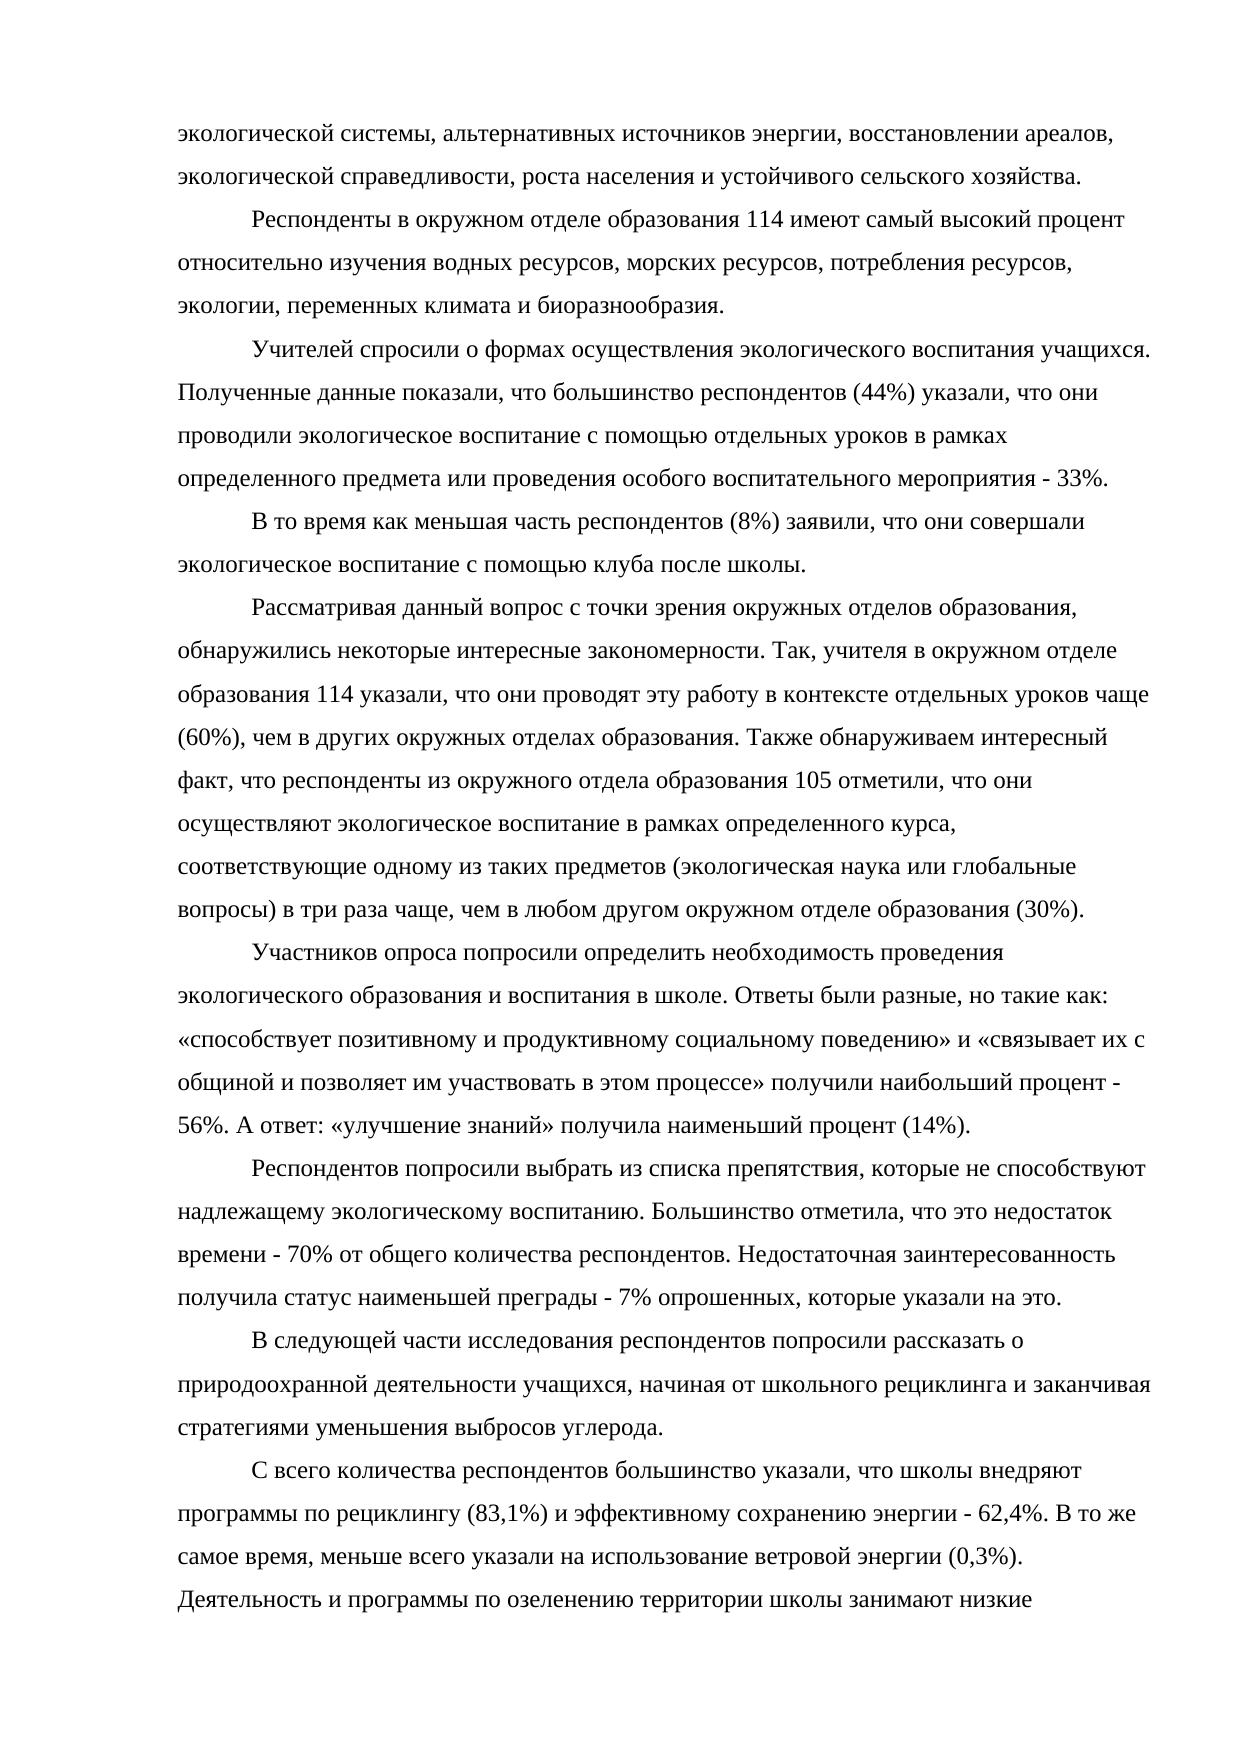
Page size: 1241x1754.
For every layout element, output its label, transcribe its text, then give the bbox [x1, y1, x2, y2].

text В следующей части исследования респондентов попросили рассказать о природоохранной деятельности учащихся, начиная от школьного рециклинга и заканчивая стратегиями уменьшения выбросов углерода. [177, 1326, 1152, 1441]
text Рассматривая данный вопрос с точки зрения окружных отделов образования, обнаружились некоторые интересные закономерности. Так, учителя в окружном отделе образования 114 указали, что они проводят эту работу в контексте отдельных уроков чаще (60%), чем в других окружных отделах образования. Также обнаруживаем интересный факт, что респонденты из окружного отдела образования 105 отметили, что они осуществляют экологическое воспитание в рамках определенного курса, соответствующие одному из таких предметов (экологическая наука или глобальные вопросы) в три раза чаще, чем в любом другом окружном отделе образования (30%). [177, 592, 1152, 923]
text В то время как меньшая часть респондентов (8%) заявили, что они совершали экологическое воспитание с помощью клуба после школы. [177, 506, 1152, 578]
text Учителей спросили о формах осуществления экологического воспитания учащихся. Полученные данные показали, что большинство респондентов (44%) указали, что они проводили экологическое воспитание с помощью отдельных уроков в рамках определенного предмета или проведения особого воспитательного мероприятия - 33%. [177, 334, 1152, 492]
text Респонденты в окружном отделе образования 114 имеют самый высокий процент относительно изучения водных ресурсов, морских ресурсов, потребления ресурсов, экологии, переменных климата и биоразнообразия. [177, 204, 1152, 319]
text Респондентов попросили выбрать из списка препятствия, которые не способствуют надлежащему экологическому воспитанию. Большинство отметила, что это недостаток времени - 70% от общего количества респондентов. Недостаточная заинтересованность получила статус наименьшей преграды - 7% опрошенных, которые указали на это. [177, 1153, 1152, 1311]
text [177, 118, 1152, 190]
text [177, 1455, 1152, 1613]
text Участников опроса попросили определить необходимость проведения экологического образования и воспитания в школе. Ответы были разные, но такие как: «способствует позитивному и продуктивному социальному поведению» и «связывает их с общиной и позволяет им участвовать в этом процессе» получили наибольший процент - 56%. А ответ: «улучшение знаний» получила наименьший процент (14%). [177, 937, 1152, 1139]
